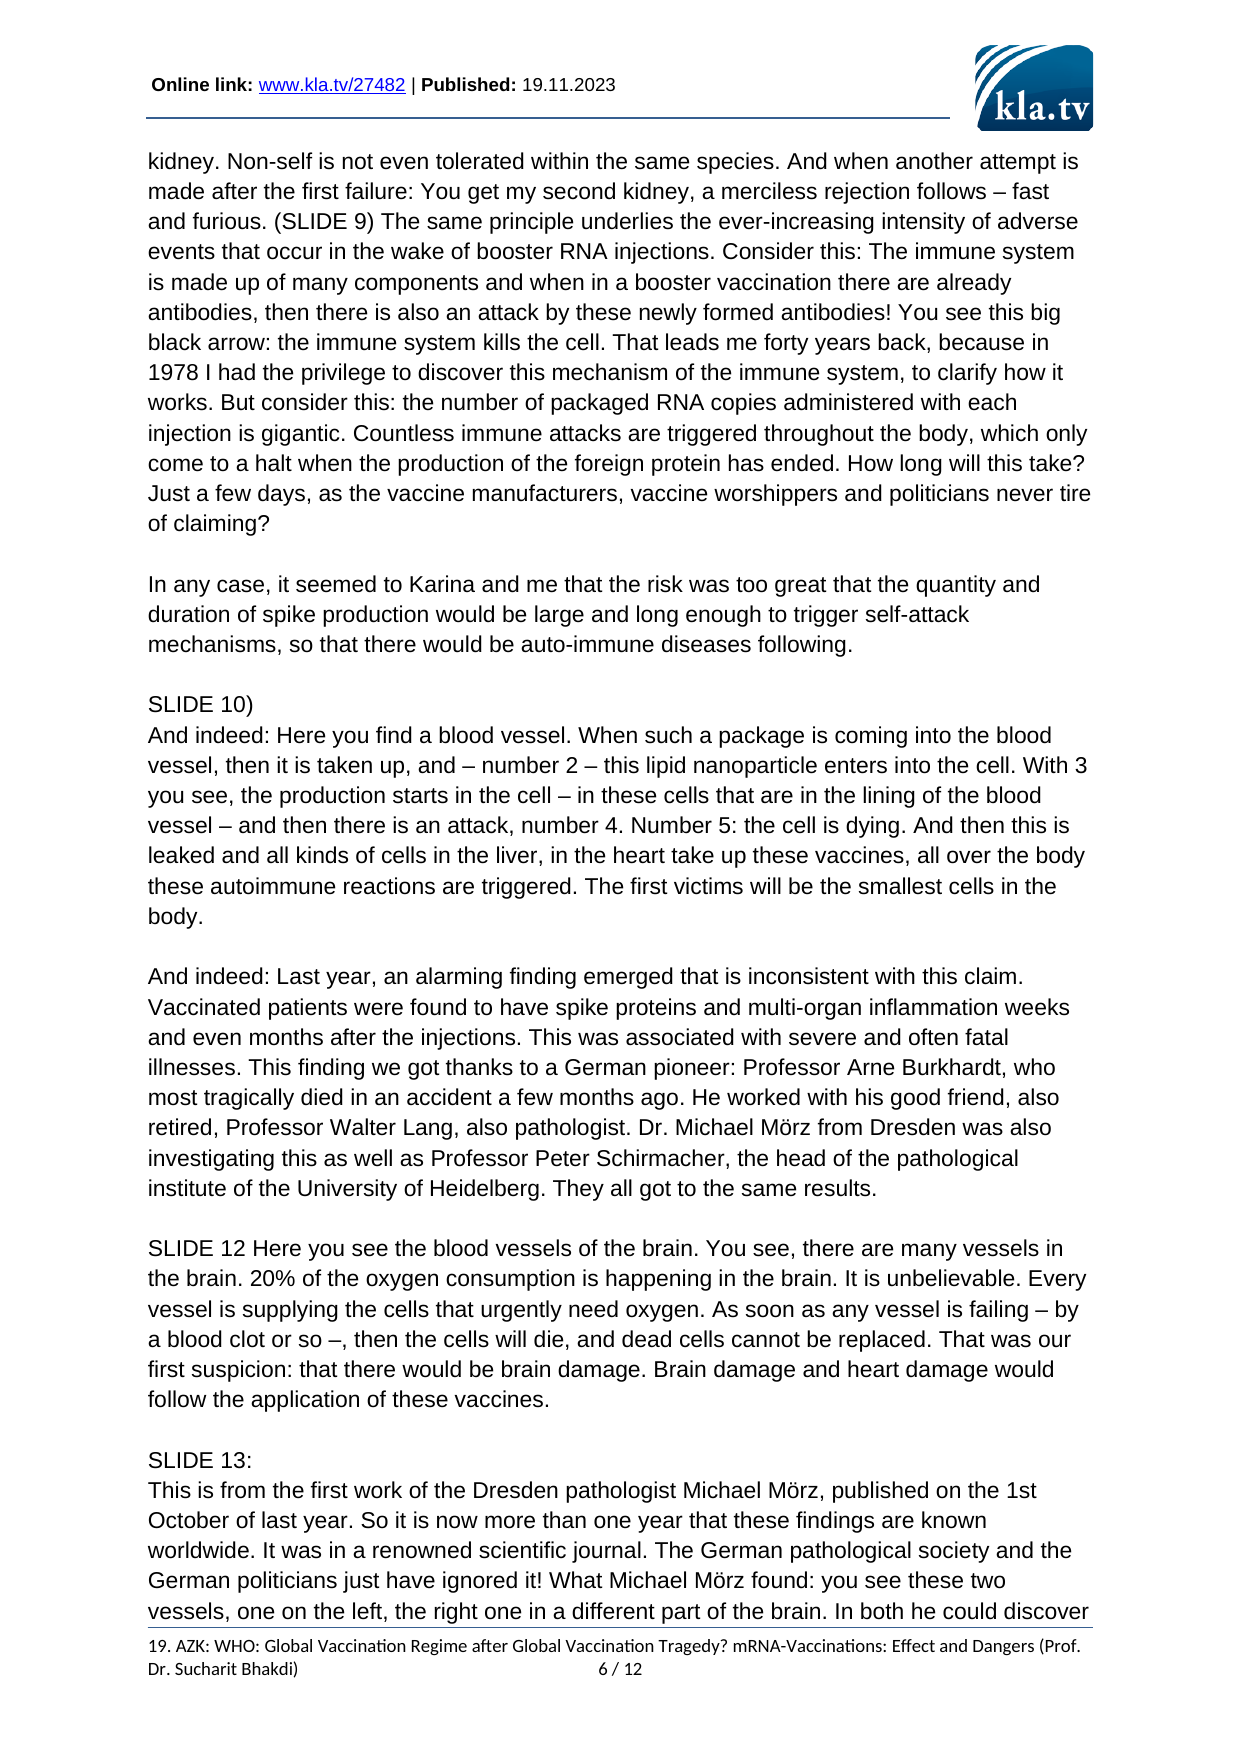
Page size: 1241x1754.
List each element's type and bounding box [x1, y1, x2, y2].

text [148, 148, 1093, 1624]
